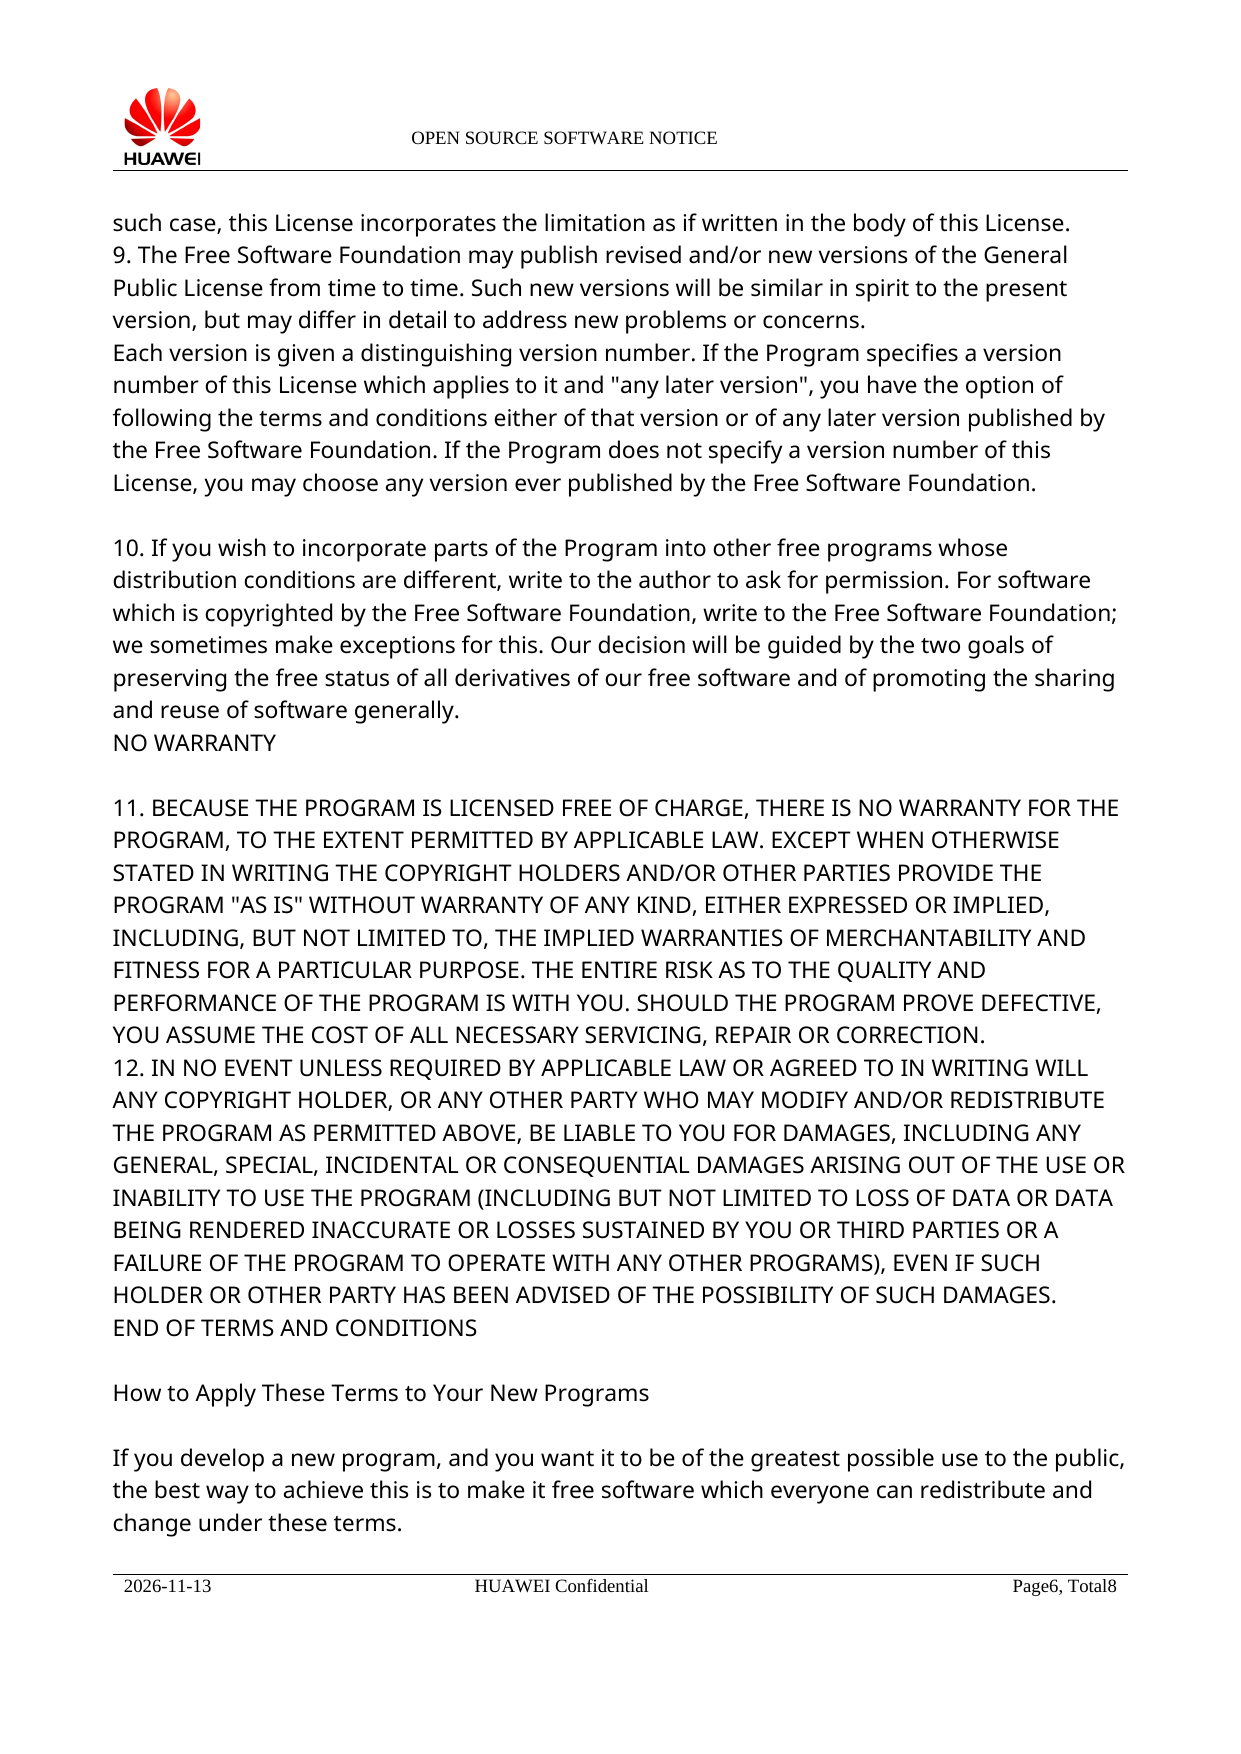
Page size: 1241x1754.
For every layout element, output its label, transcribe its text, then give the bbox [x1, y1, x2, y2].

text If you develop a new program, and you want it to be of the greatest possible use to the public, the best way to achieve this is to make it free software which everyone can redistribute and change under these terms. [112, 1441, 1128, 1539]
text How to Apply These Terms to Your New Programs [112, 1376, 1128, 1409]
text END OF TERMS AND CONDITIONS [112, 1311, 1128, 1344]
text 10. If you wish to incorporate parts of the Program into other free programs whose distribution conditions are different, write to the author to ask for permission. For software which is copyrighted by the Free Software Foundation, write to the Free Software Foundation; we sometimes make exceptions for this. Our decision will be guided by the two goals of preserving the free status of all derivatives of our free software and of promoting the sharing and reuse of software generally. [112, 531, 1128, 726]
text 9. The Free Software Foundation may publish revised and/or new versions of the General Public License from time to time. Such new versions will be similar in spirit to the present version, but may differ in detail to address new problems or concerns. [112, 239, 1128, 336]
text NO WARRANTY [112, 726, 1128, 759]
text 11. BECAUSE THE PROGRAM IS LICENSED FREE OF CHARGE, THERE IS NO WARRANTY FOR THE PROGRAM, TO THE EXTENT PERMITTED BY APPLICABLE LAW. EXCEPT WHEN OTHERWISE STATED IN WRITING THE COPYRIGHT HOLDERS AND/OR OTHER PARTIES PROVIDE THE PROGRAM "AS IS" WITHOUT WARRANTY OF ANY KIND, EITHER EXPRESSED OR IMPLIED, INCLUDING, BUT NOT LIMITED TO, THE IMPLIED WARRANTIES OF MERCHANTABILITY AND FITNESS FOR A PARTICULAR PURPOSE. THE ENTIRE RISK AS TO THE QUALITY AND PERFORMANCE OF THE PROGRAM IS WITH YOU. SHOULD THE PROGRAM PROVE DEFECTIVE, YOU ASSUME THE COST OF ALL NECESSARY SERVICING, REPAIR OR CORRECTION. [112, 791, 1128, 1051]
text 12. IN NO EVENT UNLESS REQUIRED BY APPLICABLE LAW OR AGREED TO IN WRITING WILL ANY COPYRIGHT HOLDER, OR ANY OTHER PARTY WHO MAY MODIFY AND/OR REDISTRIBUTE THE PROGRAM AS PERMITTED ABOVE, BE LIABLE TO YOU FOR DAMAGES, INCLUDING ANY GENERAL, SPECIAL, INCIDENTAL OR CONSEQUENTIAL DAMAGES ARISING OUT OF THE USE OR INABILITY TO USE THE PROGRAM (INCLUDING BUT NOT LIMITED TO LOSS OF DATA OR DATA BEING RENDERED INACCURATE OR LOSSES SUSTAINED BY YOU OR THIRD PARTIES OR A FAILURE OF THE PROGRAM TO OPERATE WITH ANY OTHER PROGRAMS), EVEN IF SUCH HOLDER OR OTHER PARTY HAS BEEN ADVISED OF THE POSSIBILITY OF SUCH DAMAGES. [112, 1051, 1128, 1311]
picture [124, 88, 201, 165]
text Each version is given a distinguishing version number. If the Program specifies a version number of this License which applies to it and "any later version", you have the option of following the terms and conditions either of that version or of any later version published by the Free Software Foundation. If the Program does not specify a version number of this License, you may choose any version ever published by the Free Software Foundation. [112, 336, 1128, 499]
